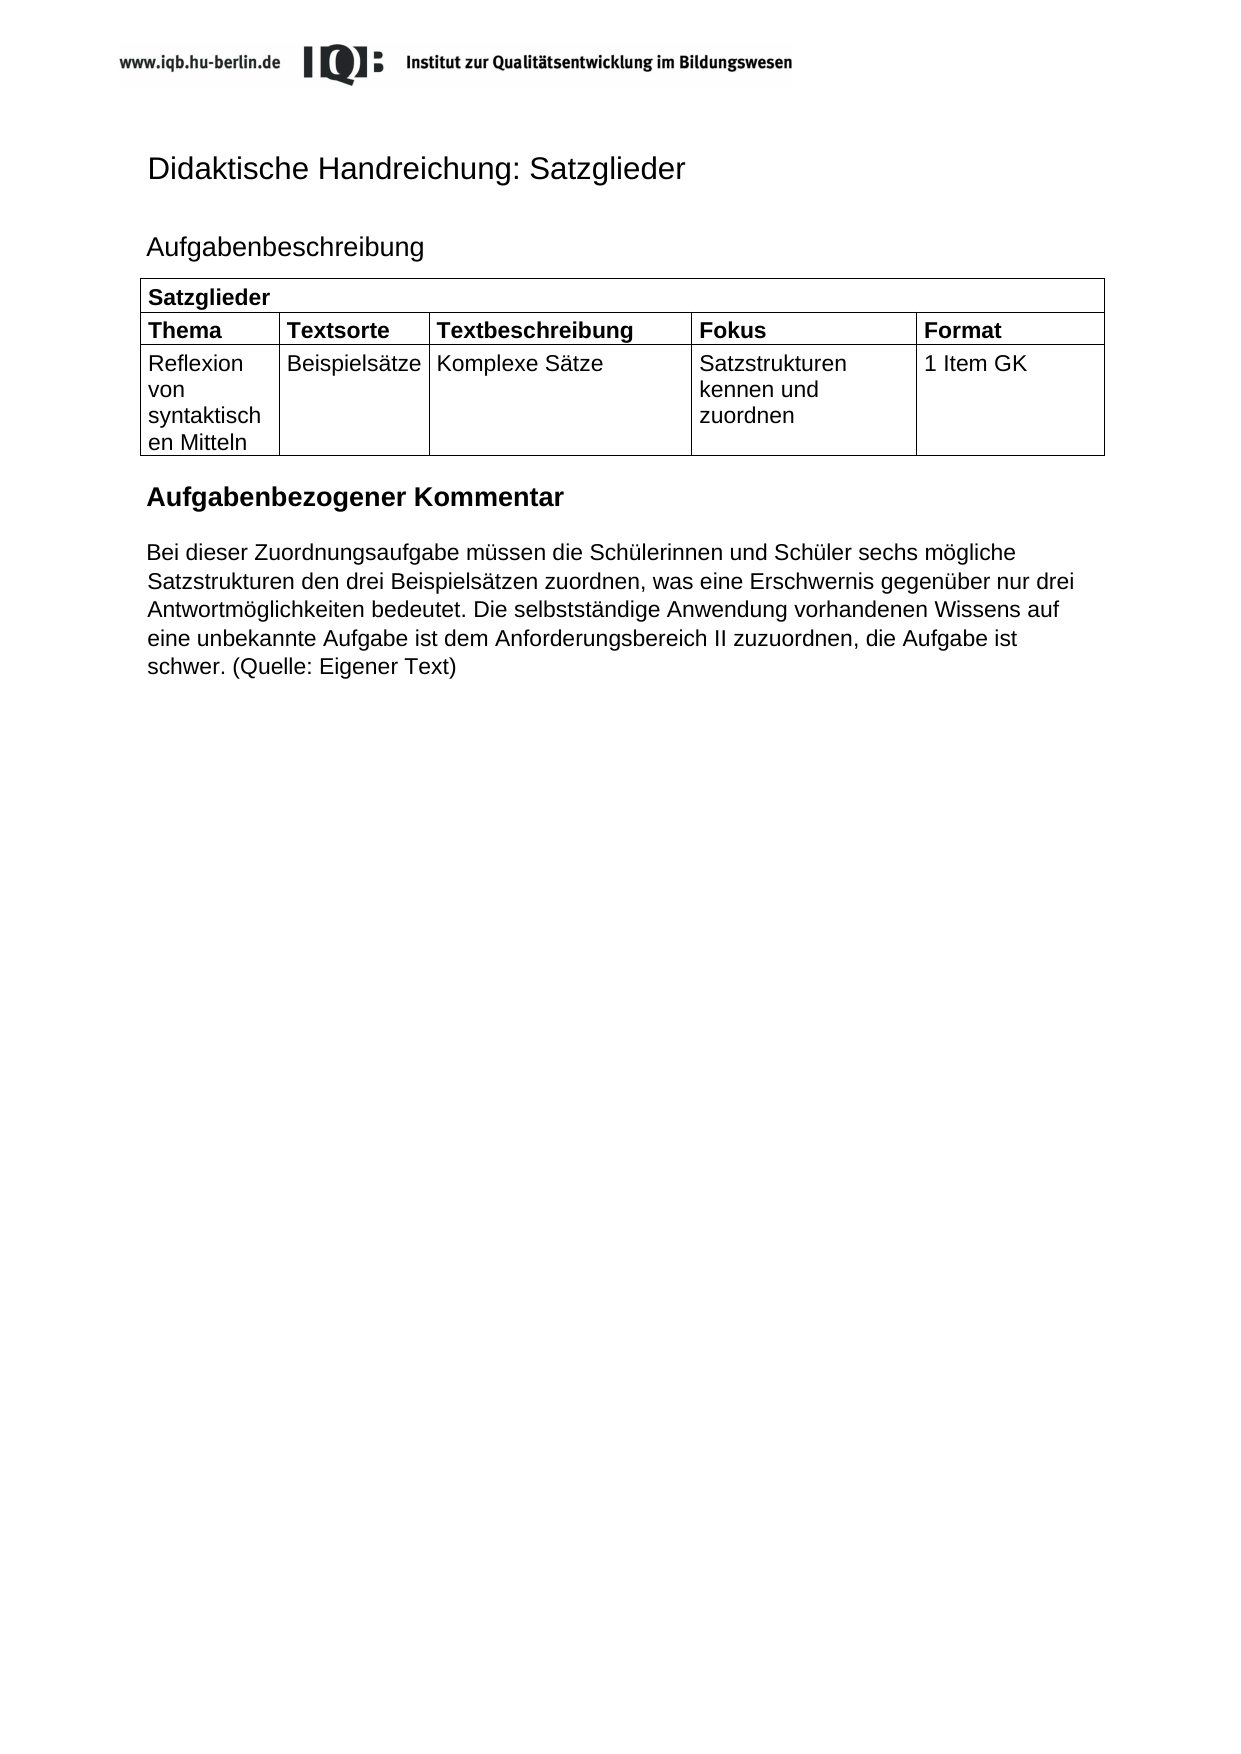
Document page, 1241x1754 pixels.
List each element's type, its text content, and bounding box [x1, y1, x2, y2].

table_cell Komplexe Sätze [430, 345, 691, 455]
table_header [692, 279, 916, 312]
table_cell Thema [141, 313, 279, 344]
picture [118, 43, 793, 89]
text Bei dieser Zuordnungsaufgabe müssen die Schülerinnen und Schüler sechs mögliche Satzstrukturen den drei Beispielsätzen zuordnen, was eine Erschwernis gegenüber nur drei Antwortmöglichkeiten bedeutet. Die selbstständige Anwendung vorhandenen Wissens auf eine unbekannte Aufgabe ist dem Anforderungsbereich II zuzuordnen, die Aufgabe ist schwer. (Quelle: Eigener Text) [146, 539, 1093, 679]
table_cell Textbeschreibung [430, 313, 691, 344]
table_cell Textsorte [280, 313, 429, 344]
table_cell 1 Item GK [917, 345, 1104, 455]
table_header Satzglieder [141, 279, 692, 312]
table_cell Format [917, 313, 1104, 344]
table_header [916, 279, 1104, 312]
text Didaktische Handreichung: Satzglieder [147, 150, 1093, 186]
table_cell Satzstrukturen kennen und zuordnen [692, 345, 916, 455]
table_cell Beispielsätze [280, 345, 429, 455]
text Aufgabenbezogener Kommentar [146, 481, 1093, 512]
text Aufgabenbeschreibung [146, 231, 1093, 262]
table_cell Reflexion von syntaktisch en Mitteln [141, 345, 279, 455]
table_cell Fokus [692, 313, 916, 344]
